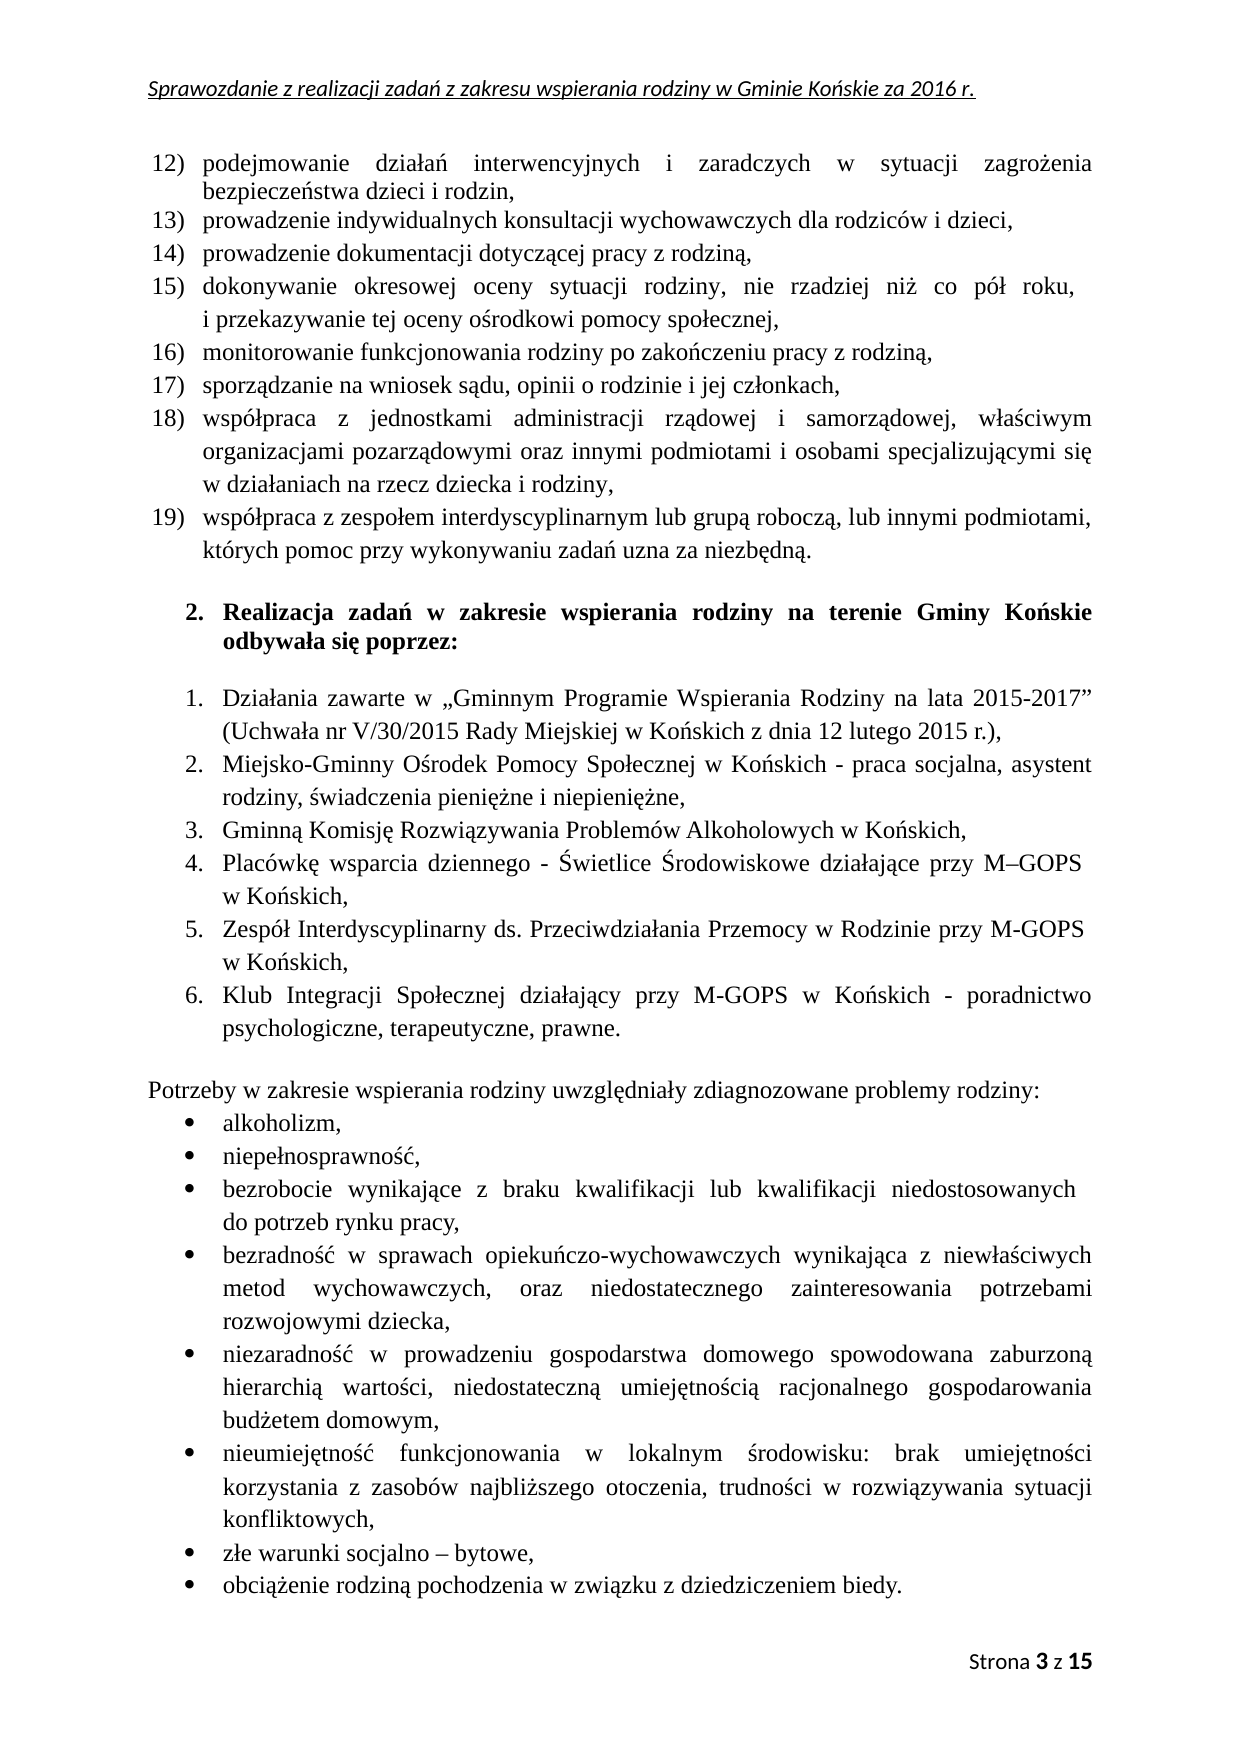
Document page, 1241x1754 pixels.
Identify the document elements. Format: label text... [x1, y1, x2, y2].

text Potrzeby w zakresie wspierania rodziny uwzględniały zdiagnozowane problemy rodziny: [148, 1075, 1093, 1104]
list monitorowanie funkcjonowania rodziny po zakończeniu pracy z rodziną, [185, 337, 1093, 366]
list Klub Integracji Społecznej działający przy M-GOPS w Końskich - poradnictwo psychologiczne, terapeutyczne, prawne. [185, 981, 1093, 1042]
list nieumiejętność funkcjonowania w lokalnym środowisku: brak umiejętności korzystania z zasobów najbliższego otoczenia, trudności w rozwiązywania sytuacji konfliktowych, [185, 1438, 1093, 1533]
list Realizacja zadań w zakresie wspierania rodziny na terenie Gminy Końskie odbywała się poprzez: [185, 597, 1093, 654]
list dokonywanie okresowej oceny sytuacji rodziny, nie rzadziej niż co pół roku, i przekazywanie tej oceny ośrodkowi pomocy społecznej, [185, 271, 1093, 333]
list prowadzenie dokumentacji dotyczącej pracy z rodziną, [185, 238, 1093, 267]
list współpraca z zespołem interdyscyplinarnym lub grupą roboczą, lub innymi podmiotami, których pomoc przy wykonywaniu zadań uzna za niezbędną. [185, 502, 1093, 564]
list sporządzanie na wniosek sądu, opinii o rodzinie i jej członkach, [185, 370, 1093, 399]
list niepełnosprawność, [185, 1141, 1093, 1170]
list alkoholizm, [185, 1108, 1093, 1137]
list współpraca z jednostkami administracji rządowej i samorządowej, właściwym organizacjami pozarządowymi oraz innymi podmiotami i osobami specjalizującymi się w działaniach na rzecz dziecka i rodziny, [185, 403, 1093, 498]
list prowadzenie indywidualnych konsultacji wychowawczych dla rodziców i dzieci, [185, 205, 1093, 234]
list Działania zawarte w „Gminnym Programie Wspierania Rodziny na lata 2015-2017” (Uchwała nr V/30/2015 Rady Miejskiej w Końskich z dnia 12 lutego 2015 r.), [185, 683, 1093, 745]
list niezaradność w prowadzeniu gospodarstwa domowego spowodowana zaburzoną hierarchią wartości, niedostateczną umiejętnością racjonalnego gospodarowania budżetem domowym, [185, 1339, 1093, 1434]
list złe warunki socjalno – bytowe, [185, 1538, 1093, 1566]
list Zespół Interdyscyplinarny ds. Przeciwdziałania Przemocy w Rodzinie przy M-GOPS w Końskich, [185, 914, 1093, 976]
list Gminną Komisję Rozwiązywania Problemów Alkoholowych w Końskich, [185, 815, 1093, 844]
list obciążenie rodziną pochodzenia w związku z dziedziczeniem biedy. [185, 1571, 1093, 1599]
list bezrobocie wynikające z braku kwalifikacji lub kwalifikacji niedostosowanych do potrzeb rynku pracy, [185, 1174, 1093, 1236]
list Placówkę wsparcia dziennego - Świetlice Środowiskowe działające przy M–GOPS w Końskich, [185, 848, 1093, 910]
list Miejsko-Gminny Ośrodek Pomocy Społecznej w Końskich - praca socjalna, asystent rodziny, świadczenia pieniężne i niepieniężne, [185, 749, 1093, 811]
list bezradność w sprawach opiekuńczo-wychowawczych wynikająca z niewłaściwych metod wychowawczych, oraz niedostatecznego zainteresowania potrzebami rozwojowymi dziecka, [185, 1240, 1093, 1335]
list podejmowanie działań interwencyjnych i zaradczych w sytuacji zagrożenia bezpieczeństwa dzieci i rodzin, [185, 148, 1093, 205]
